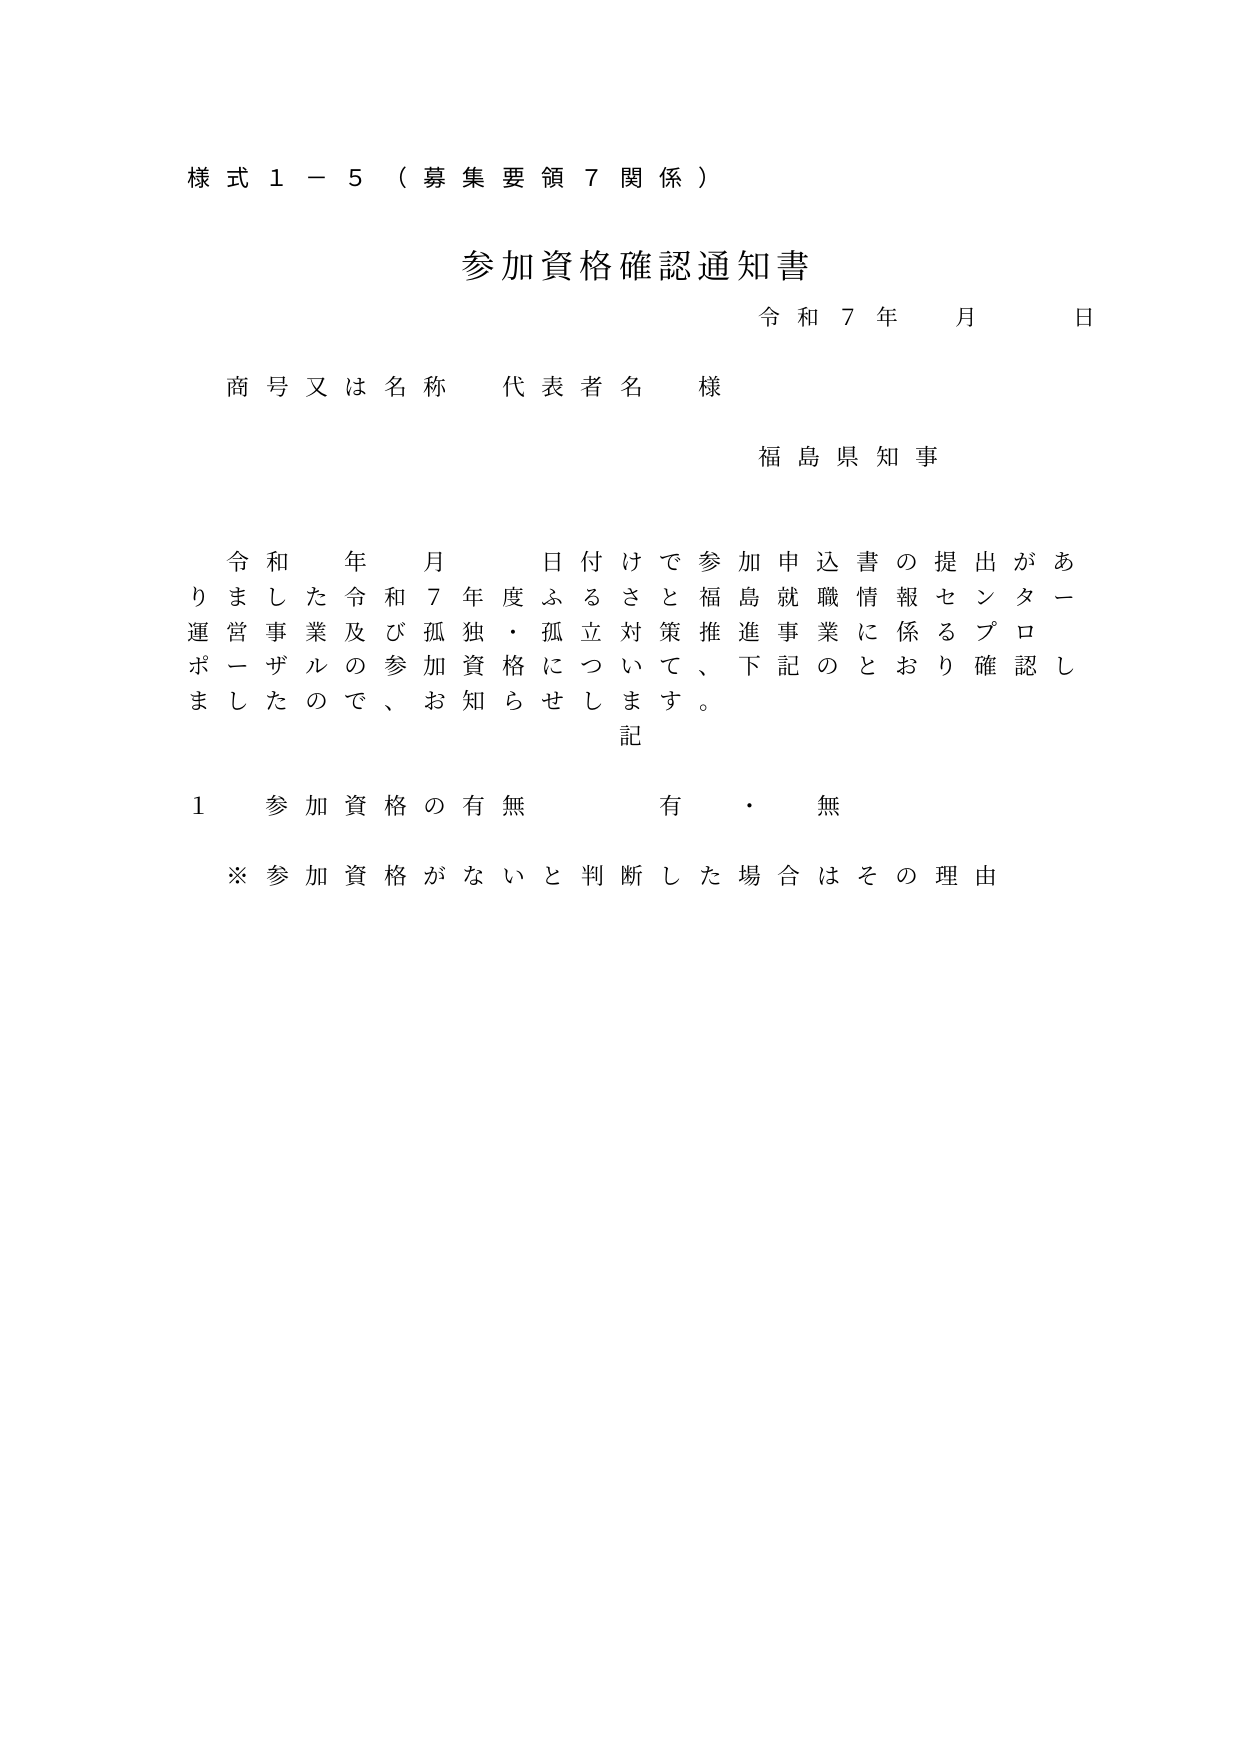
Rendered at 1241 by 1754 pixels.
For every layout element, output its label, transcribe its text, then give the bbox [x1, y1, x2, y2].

text 令和 年 月 日付けで参加申込書の提出がありました令和７年度ふるさと福島就職情報センター運営事業及び孤独・孤立対策推進事業に係るプロポーザルの参加資格について、下記のとおり確認しましたので、お知らせします。 [187, 543, 1112, 717]
text １ 参加資格の有無 有 ・ 無 [187, 787, 1112, 822]
text ※参加資格がないと判断した場合はその理由 [187, 857, 1112, 892]
text 様式１－５（募集要領７関係） [187, 159, 1025, 194]
text 商号又は名称 代表者名 様 [187, 368, 1112, 403]
text 令和７年 月 日 [187, 298, 1112, 333]
text 記 [187, 717, 1090, 752]
text 参加資格確認通知書 [187, 229, 1090, 298]
text 福島県知事 [187, 438, 1112, 473]
